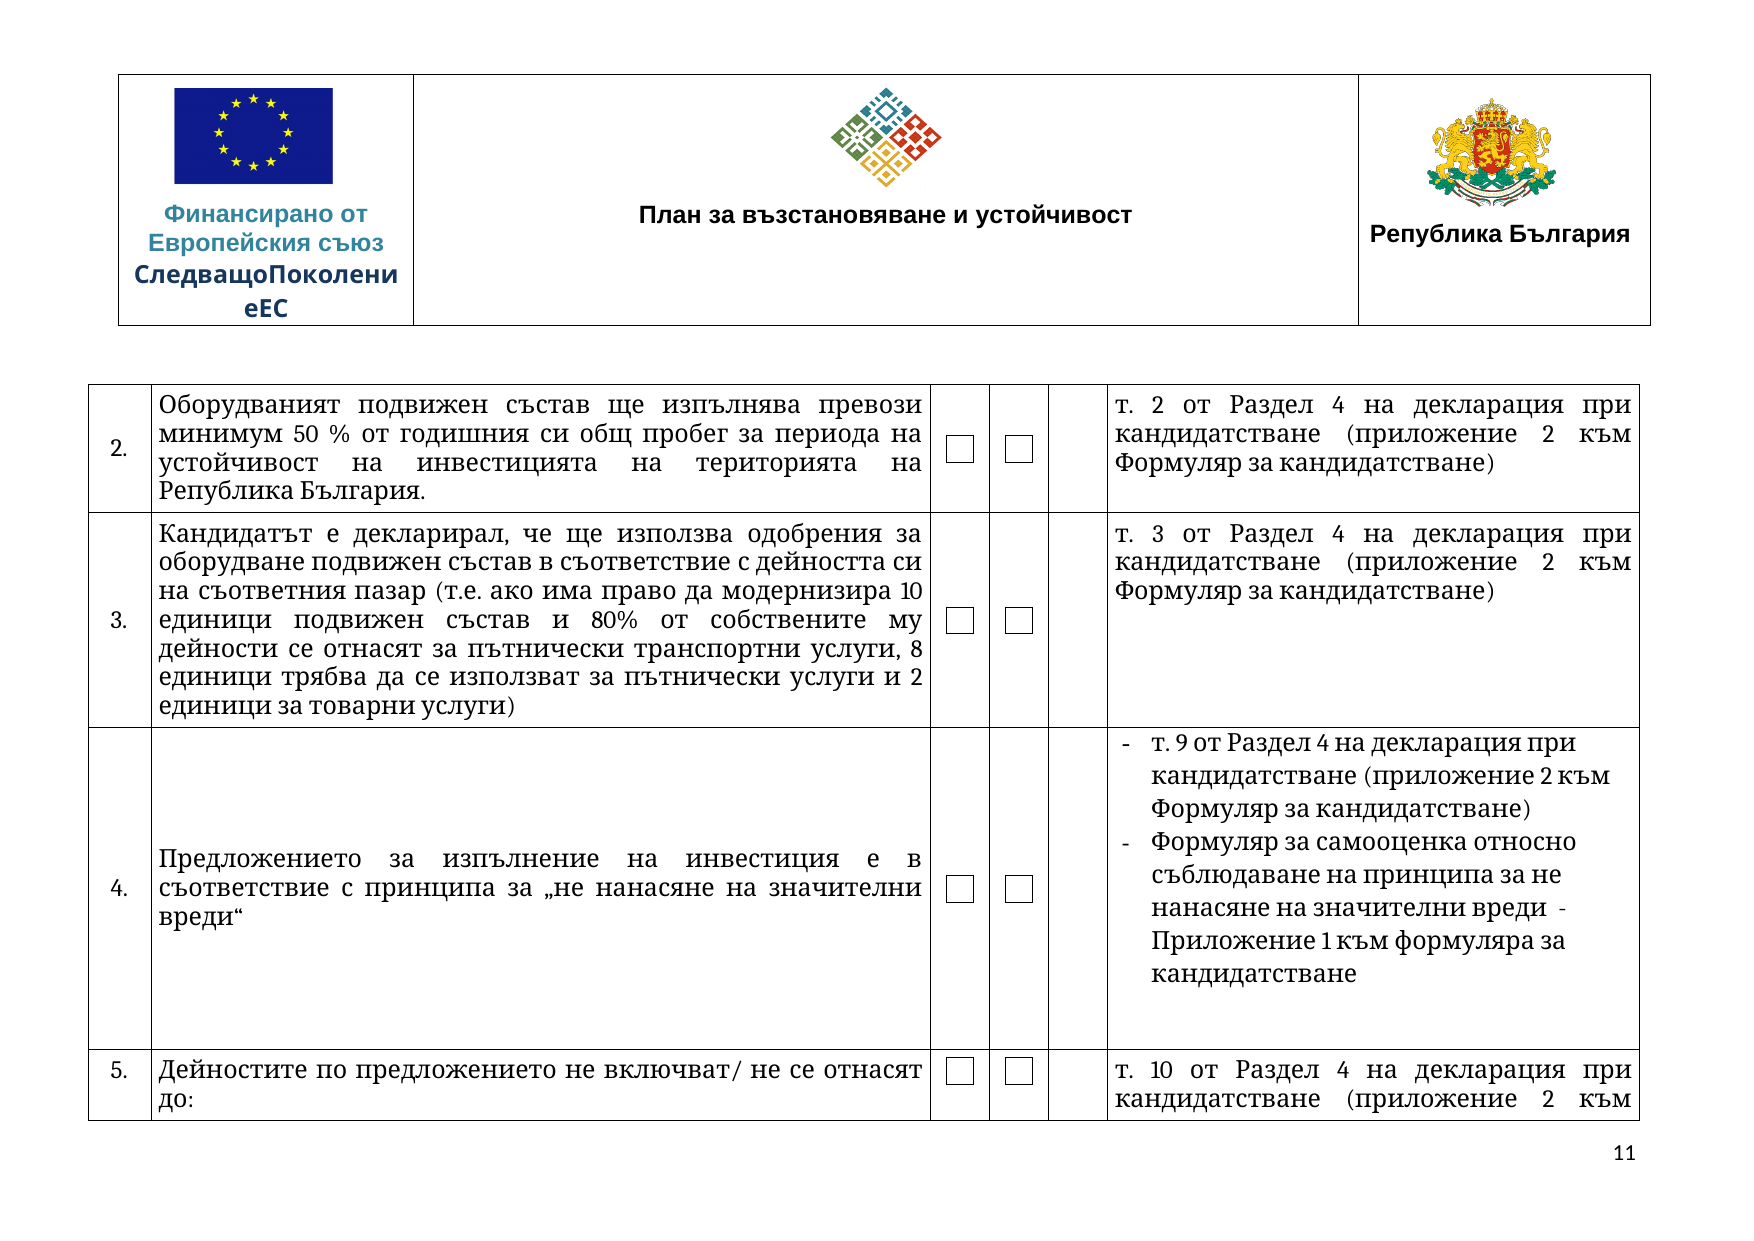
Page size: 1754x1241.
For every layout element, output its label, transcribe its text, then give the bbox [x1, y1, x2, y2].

table_cell [990, 513, 1048, 727]
table_cell [89, 728, 151, 1049]
table_cell [1049, 385, 1107, 512]
table_cell т. 2 от Раздел 4 на декларация при кандидатстване (приложение 2 към Формуляр за кандидатстване) [1108, 385, 1639, 512]
picture [171, 88, 336, 187]
table_cell Кандидатът е декларирал, че ще използва одобрения за оборудване подвижен състав в съответствие с дейността си на съответния пазар (т.е. ако има право да модернизира 10 единици подвижен състав и 80% от собствените му дейности се отнасят за пътнически транспортни услуги, 8 единици трябва да се използват за пътнически услуги и 2 единици за товарни услуги) [152, 513, 930, 727]
table_cell Предложението за изпълнение на инвестиция е в съответствие с принципа за „не нанасяне на значителни вреди“ [152, 728, 930, 1049]
table_cell [89, 385, 151, 512]
table_cell [1049, 1050, 1107, 1120]
table_cell [990, 728, 1048, 1049]
picture [829, 87, 943, 188]
table_cell т. 3 от Раздел 4 на декларация при кандидатстване (приложение 2 към Формуляр за кандидатстване) [1108, 513, 1639, 727]
table_cell [931, 728, 989, 1049]
table_cell [990, 1050, 1048, 1120]
table_cell [1049, 513, 1107, 727]
table_cell Оборудваният подвижен състав ще изпълнява превози минимум 50 % от годишния си общ пробег за периода на устойчивост на инвестицията на територията на Република България. [152, 385, 930, 512]
table_cell [1049, 728, 1107, 1049]
table_cell [89, 513, 151, 727]
table_cell т. 9 от Раздел 4 на декларация при кандидатстване (приложение 2 към Формуляр за кандидатстване) Формуляр за самооценка относно съблюдаване на принципа за не нанасяне на значителни вреди - Приложение 1 към формуляра за кандидатстване [1108, 728, 1639, 1049]
table_cell Дейностите по предложението не включват/ не се отнасят до: i) дейности и активи, свързани с изкопаеми горива, включително използване надолу по веригата; ii) дейности и активи по схемата на ЕС за търговия с емисии; iii) дейности и активи, свързани със сметища, инсталации за изгаряне на отпадъци и заводи за механично-биологично третиране; iv) дейности и активи, при които дългосрочното обезвреждане на отпадъци може да причини вреда на околната среда. [152, 1050, 930, 1120]
table_cell [931, 385, 989, 512]
table_cell [931, 513, 989, 727]
table_cell [990, 385, 1048, 512]
table_cell [89, 1050, 151, 1120]
table_cell [931, 1050, 989, 1120]
table_cell т. 10 от Раздел 4 на декларация при кандидатстване (приложение 2 към Формуляр за кандидатстване) Регистър за търговия с квоти за емисии на парникови газове. [1108, 1050, 1639, 1120]
picture [1426, 97, 1557, 207]
